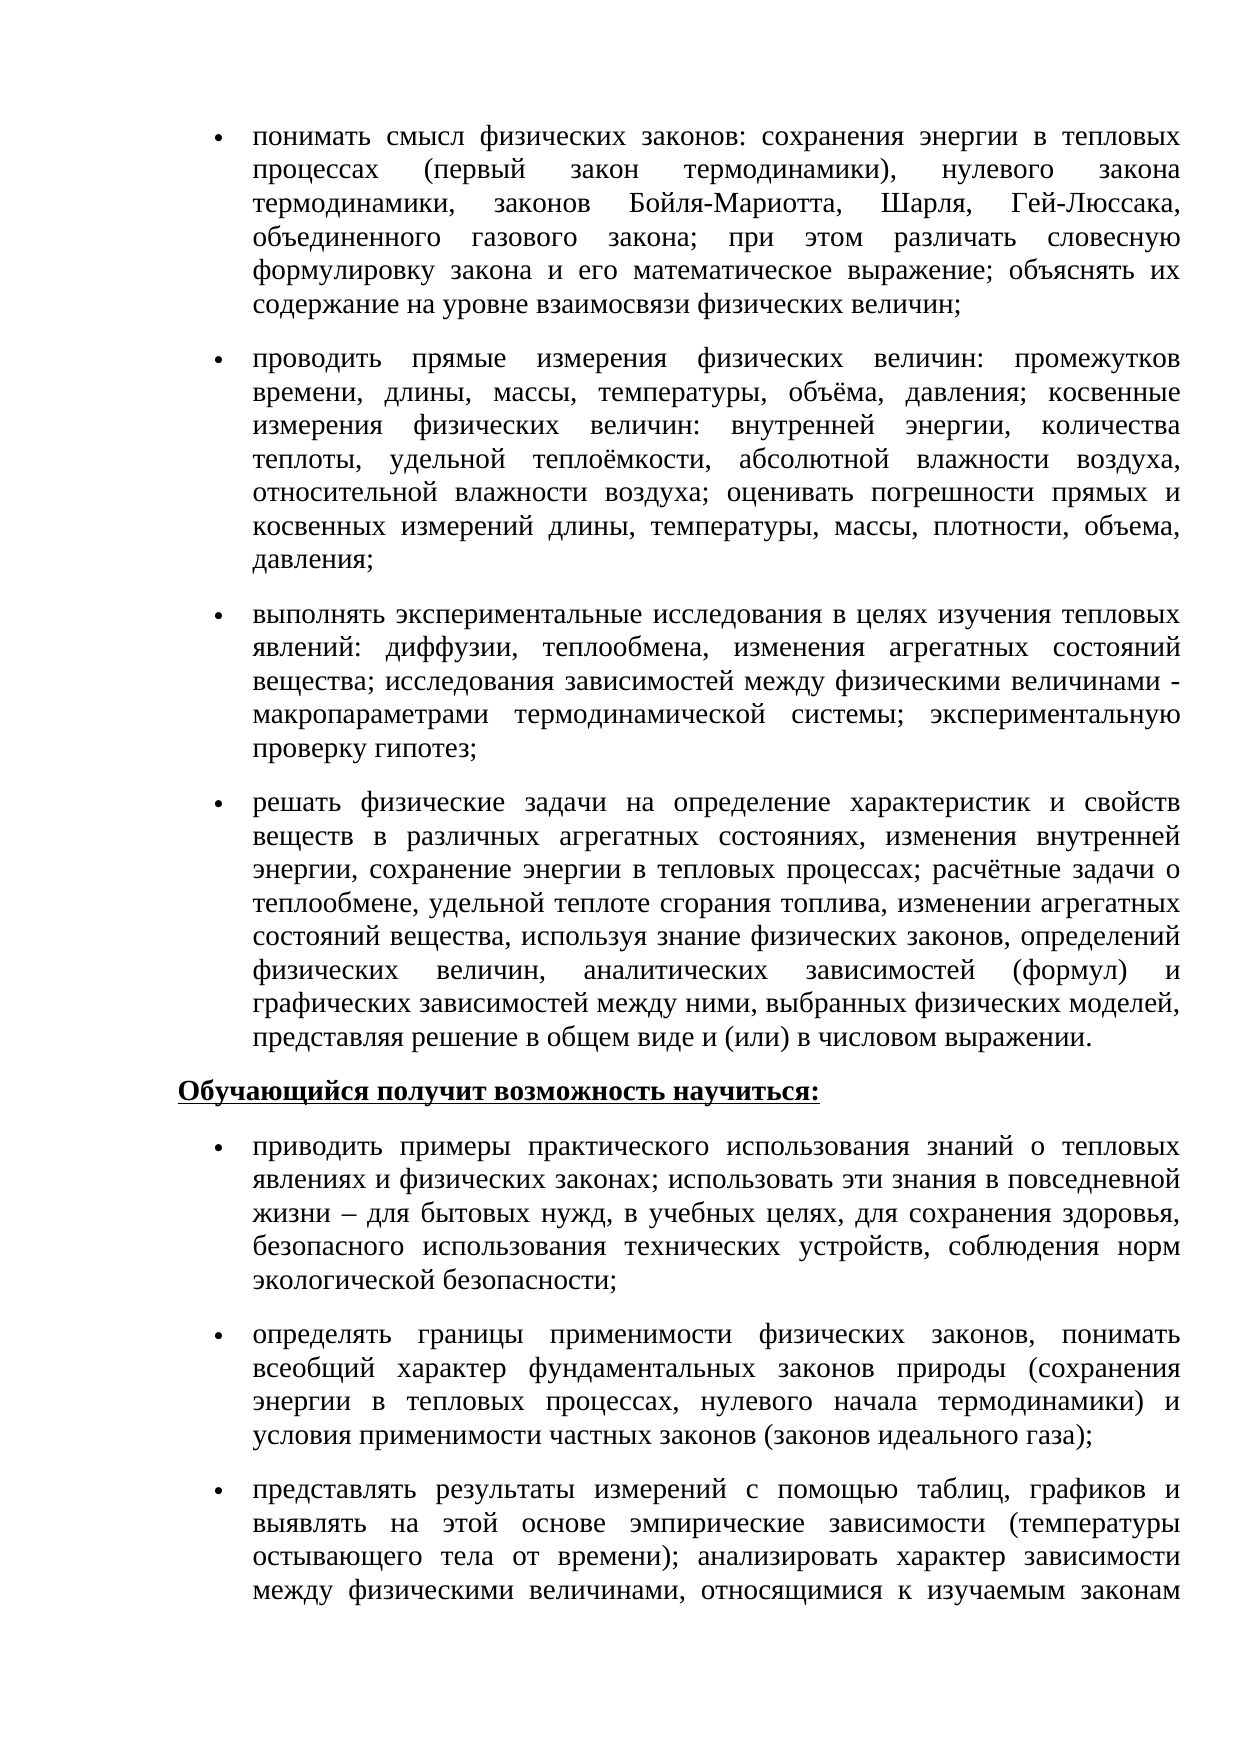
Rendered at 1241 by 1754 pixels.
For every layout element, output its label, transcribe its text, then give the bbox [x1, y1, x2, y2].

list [215, 1471, 1181, 1606]
list решать физические задачи на определение характеристик и свойств веществ в различных агрегатных состояниях, изменения внутренней энергии, сохранение энергии в тепловых процессах; расчётные задачи о теплообмене, удельной теплоте сгорания топлива, изменении агрегатных состояний вещества, используя знание физических законов, определений физических величин, аналитических зависимостей (формул) и графических зависимостей между ними, выбранных физических моделей, представляя решение в общем виде и (или) в числовом выражении. [215, 784, 1181, 1053]
list определять границы применимости физических законов, понимать всеобщий характер фундаментальных законов природы (сохранения энергии в тепловых процессах, нулевого начала термодинамики) и условия применимости частных законов (законов идеального газа); [215, 1316, 1181, 1451]
list выполнять экспериментальные исследования в целях изучения тепловых явлений: диффузии, теплообмена, изменения агрегатных состояний вещества; исследования зависимостей между физическими величинами - макропараметрами термодинамической системы; экспериментальную проверку гипотез; [215, 596, 1181, 763]
list понимать смысл физических законов: сохранения энергии в тепловых процессах (первый закон термодинамики), нулевого закона термодинамики, законов Бойля-Мариотта, Шарля, Гей-Люссака, объединенного газового закона; при этом различать словесную формулировку закона и его математическое выражение; объяснять их содержание на уровне взаимосвязи физических величин; [215, 118, 1181, 319]
list приводить примеры практического использования знаний о тепловых явлениях и физических законах; использовать эти знания в повседневной жизни – для бытовых нужд, в учебных целях, для сохранения здоровья, безопасного использования технических устройств, соблюдения норм экологической безопасности; [215, 1128, 1181, 1296]
list проводить прямые измерения физических величин: промежутков времени, длины, массы, температуры, объёма, давления; косвенные измерения физических величин: внутренней энергии, количества теплоты, удельной теплоёмкости, абсолютной влажности воздуха, относительной влажности воздуха; оценивать погрешности прямых и косвенных измерений длины, температуры, массы, плотности, объема, давления; [215, 340, 1181, 575]
text Обучающийся получит возможность научиться: [177, 1073, 1181, 1107]
